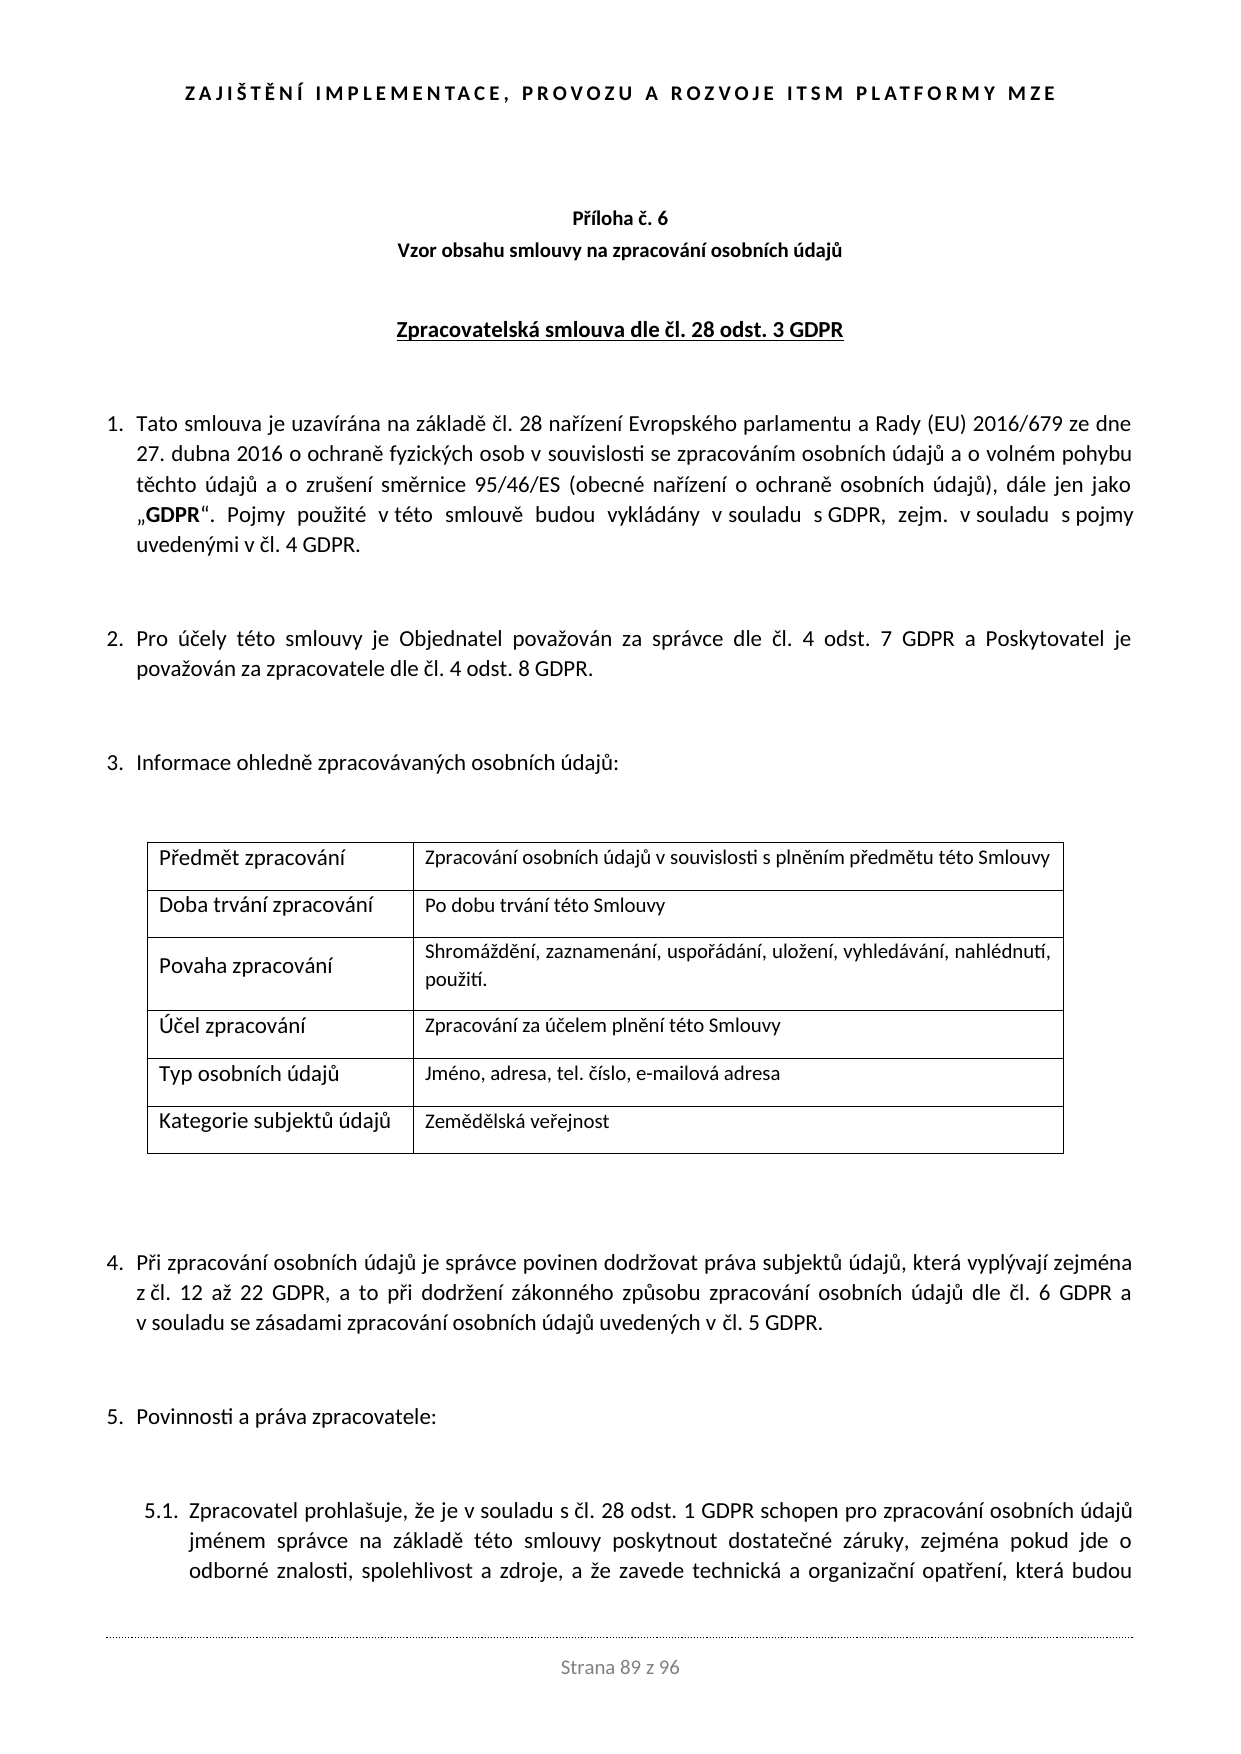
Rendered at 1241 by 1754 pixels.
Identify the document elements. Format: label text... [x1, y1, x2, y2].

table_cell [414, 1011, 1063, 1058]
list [144, 1496, 1134, 1584]
list Tato smlouva je uzavírána na základě čl. 28 nařízení Evropského parlamentu a Rady (EU) 2016/679 ze dne 27. dubna 2016 o ochraně fyzických osob v souvislosti se zpracováním osobních údajů a o volném pohybu těchto údajů a o zrušení směrnice 95/46/ES (obecné nařízení o ochraně osobních údajů), dále jen jako „GDPR“. Pojmy použité v této smlouvě budou vykládány v souladu s GDPR, zejm. v souladu s pojmy uvedenými v čl. 4 GDPR. [106, 409, 1134, 558]
list Pro účely této smlouvy je Objednatel považován za správce dle čl. 4 odst. 7 GDPR a Poskytovatel je považován za zpracovatele dle čl. 4 odst. 8 GDPR. [106, 624, 1134, 682]
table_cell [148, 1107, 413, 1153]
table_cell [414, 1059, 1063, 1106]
list Informace ohledně zpracovávaných osobních údajů: [106, 748, 1134, 776]
text Vzor obsahu smlouvy na zpracování osobních údajů [106, 237, 1134, 262]
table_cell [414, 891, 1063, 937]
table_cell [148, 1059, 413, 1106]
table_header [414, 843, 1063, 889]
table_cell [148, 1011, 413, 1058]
text Zpracovatelská smlouva dle čl. 28 odst. 3 GDPR [106, 316, 1134, 344]
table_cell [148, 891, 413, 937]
list Při zpracování osobních údajů je správce povinen dodržovat práva subjektů údajů, která vyplývají zejména z čl. 12 až 22 GDPR, a to při dodržení zákonného způsobu zpracování osobních údajů dle čl. 6 GDPR a v souladu se zásadami zpracování osobních údajů uvedených v čl. 5 GDPR. [106, 1248, 1134, 1337]
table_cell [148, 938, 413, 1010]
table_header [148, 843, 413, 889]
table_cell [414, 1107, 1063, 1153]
list Povinnosti a práva zpracovatele: [106, 1402, 1134, 1430]
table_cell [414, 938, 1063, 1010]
subtitle Příloha č. 6 [106, 205, 1134, 231]
